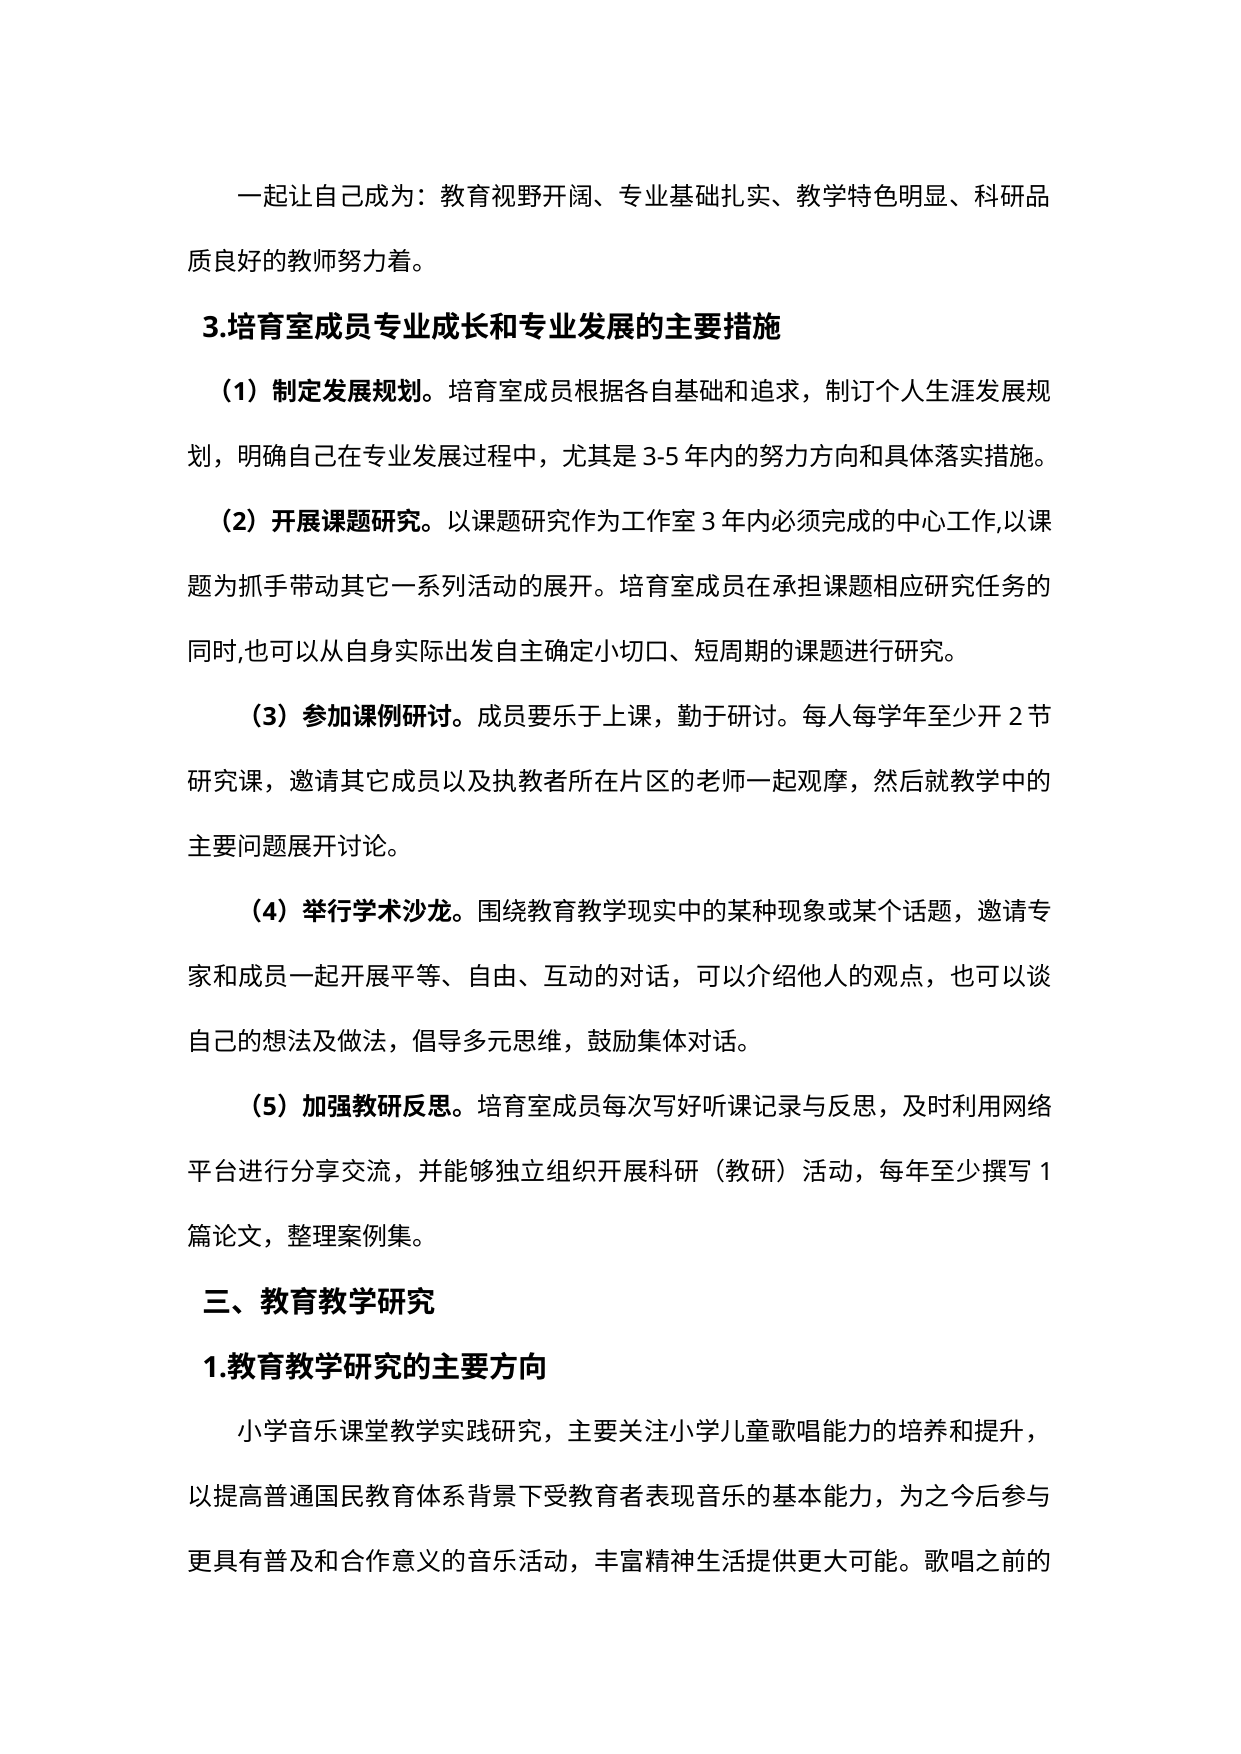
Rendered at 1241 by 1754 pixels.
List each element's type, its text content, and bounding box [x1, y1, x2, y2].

text 1.教育教学研究的主要方向 [187, 1332, 1053, 1397]
text 3.培育室成员专业成长和专业发展的主要措施 [187, 292, 1053, 357]
text （1）制定发展规划。培育室成员根据各自基础和追求，制订个人生涯发展规划，明确自己在专业发展过程中，尤其是3-5年内的努力方向和具体落实措施。 [187, 357, 1053, 487]
text （2）开展课题研究。以课题研究作为工作室3年内必须完成的中心工作,以课题为抓手带动其它一系列活动的展开。培育室成员在承担课题相应研究任务的同时,也可以从自身实际出发自主确定小切口、短周期的课题进行研究。 [187, 487, 1053, 682]
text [187, 1397, 1053, 1592]
text （4）举行学术沙龙。围绕教育教学现实中的某种现象或某个话题，邀请专家和成员一起开展平等、自由、互动的对话，可以介绍他人的观点，也可以谈自己的想法及做法，倡导多元思维，鼓励集体对话。 [187, 877, 1053, 1072]
text 一起让自己成为：教育视野开阔、专业基础扎实、教学特色明显、科研品质良好的教师努力着。 [187, 162, 1053, 292]
text 三、教育教学研究 [187, 1267, 1053, 1332]
text （5）加强教研反思。培育室成员每次写好听课记录与反思，及时利用网络平台进行分享交流，并能够独立组织开展科研（教研）活动，每年至少撰写1篇论文，整理案例集。 [187, 1072, 1053, 1267]
text （3）参加课例研讨。成员要乐于上课，勤于研讨。每人每学年至少开2节研究课，邀请其它成员以及执教者所在片区的老师一起观摩，然后就教学中的主要问题展开讨论。 [187, 682, 1053, 877]
